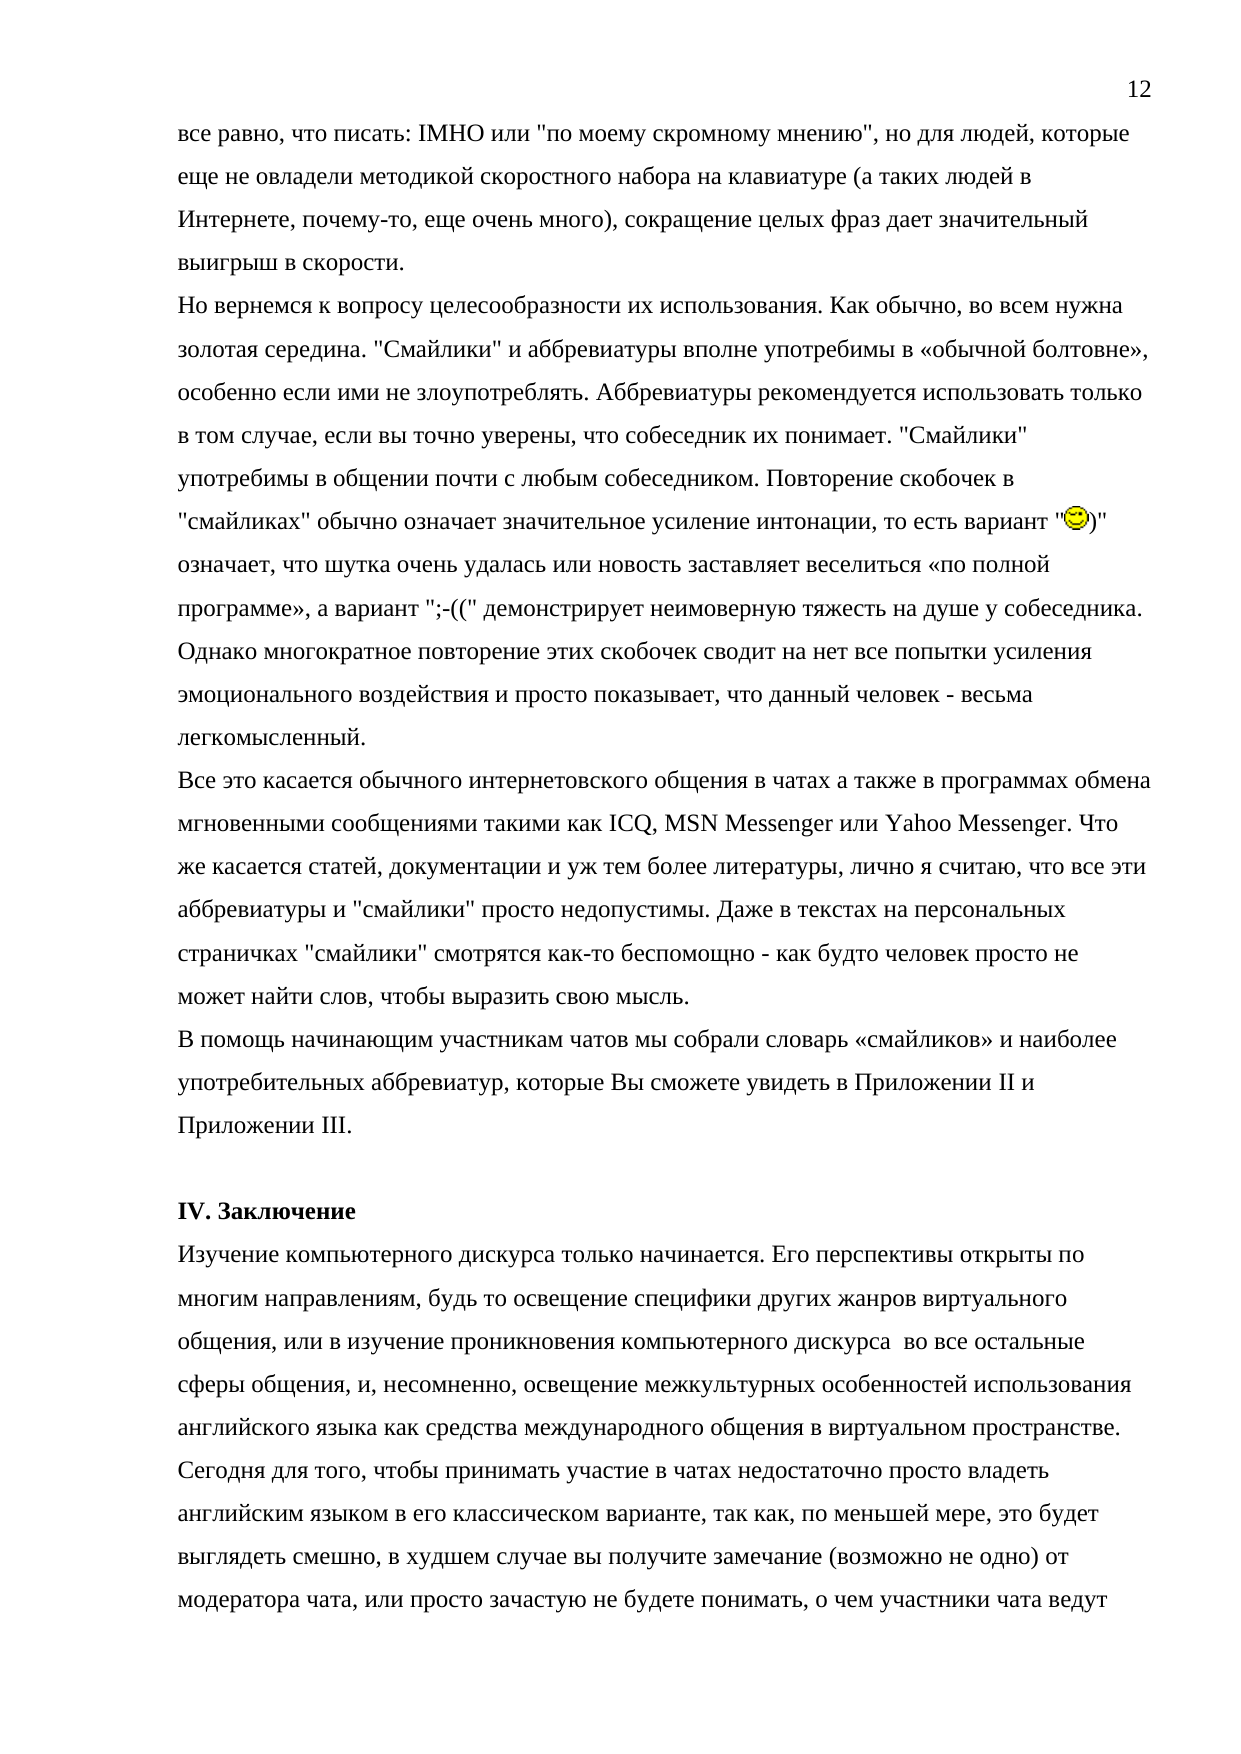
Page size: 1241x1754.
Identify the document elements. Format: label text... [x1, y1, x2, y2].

text Но вернемся к вопросу целесообразности их использования. Как обычно, во всем нужна золотая середина. "Смайлики" и аббревиатуры вполне употребимы в «обычной болтовне», особенно если ими не злоупотреблять. Аббревиатуры рекомендуется использовать только в том случае, если вы точно уверены, что собеседник их понимает. "Смайлики" употребимы в общении почти с любым собеседником. Повторение скобочек в "смайликах" обычно означает значительное усиление интонации, то есть вариант ")" означает, что шутка очень удалась или новость заставляет веселиться «по полной программе», а вариант ";-((" демонстрирует неимоверную тяжесть на душе у собеседника. Однако многократное повторение этих скобочек сводит на нет все попытки усиления эмоционального воздействия и просто показывает, что данный человек - весьма легкомысленный. [177, 291, 1152, 751]
text Все это касается обычного интернетовского общения в чатах а также в программах обмена мгновенными сообщениями такими как ICQ, MSN Messenger или Yahoo Messenger. Что же касается статей, документации и уж тем более литературы, лично я считаю, что все эти аббревиатуры и "смайлики" просто недопустимы. Даже в текстах на персональных страничках "смайлики" смотрятся как-то беспомощно - как будто человек просто не может найти слов, чтобы выразить свою мысль. [177, 765, 1152, 1009]
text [177, 118, 1152, 276]
picture [1064, 506, 1089, 530]
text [177, 1455, 1152, 1613]
text В помощь начинающим участникам чатов мы собрали словарь «смайликов» и наиболее употребительных аббревиатур, которые Вы сможете увидеть в Приложении II и Приложении III. [177, 1024, 1152, 1139]
text IV. Заключение [177, 1196, 1152, 1225]
text Изучение компьютерного дискурса только начинается. Его перспективы открыты по многим направлениям, будь то освещение специфики других жанров виртуального общения, или в изучение проникновения компьютерного дискурса во все остальные сферы общения, и, несомненно, освещение межкультурных особенностей использования английского языка как средства международного общения в виртуальном пространстве. [177, 1239, 1152, 1441]
